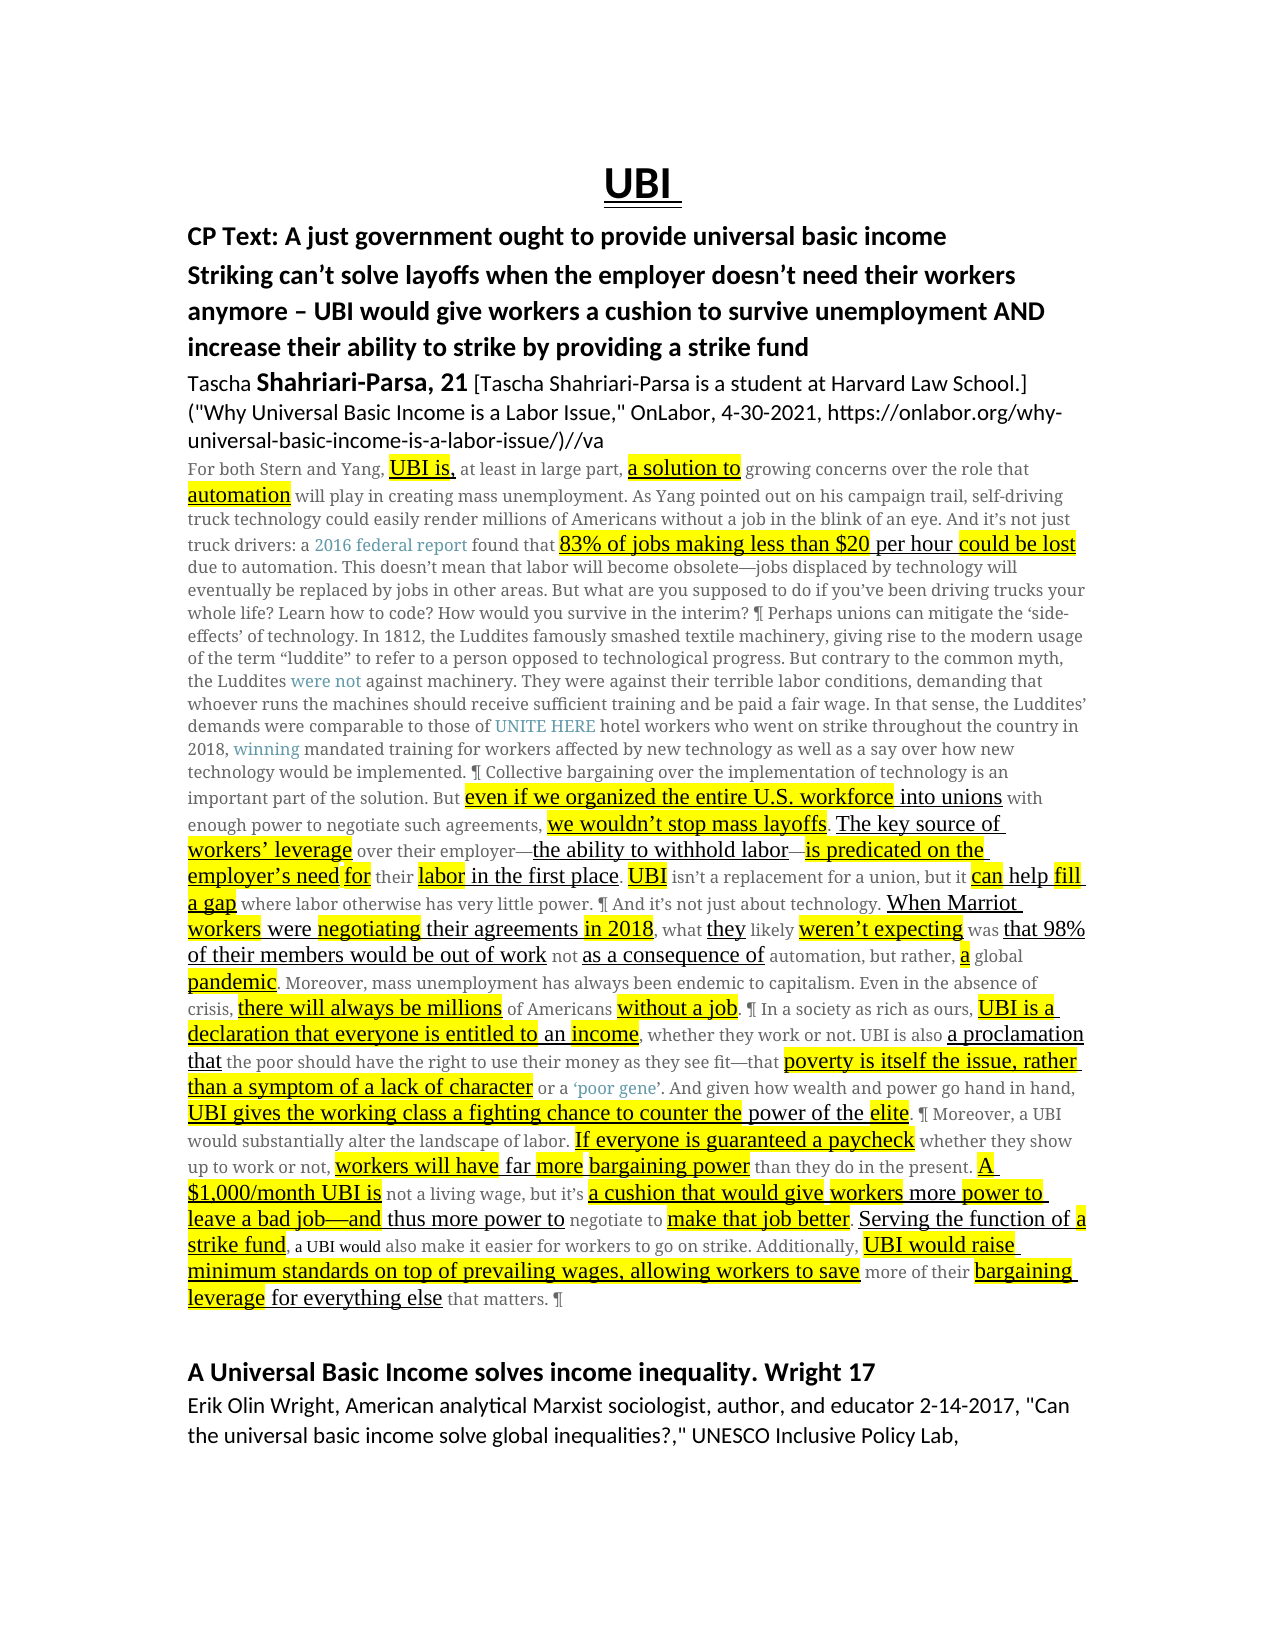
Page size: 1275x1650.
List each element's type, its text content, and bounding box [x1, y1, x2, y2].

subtitle CP Text: A just government ought to provide universal basic income [187, 219, 1087, 252]
text Tascha Shahriari-Parsa, 21 [Tascha Shahriari-Parsa is a student at Harvard Law School.] ("Why Universal Basic Income is a Labor Issue," OnLabor, 4-30-2021, https://onlabor.org/why-universal-basic-income-is-a-labor-issue/)//va [187, 365, 1087, 454]
subtitle UBI [187, 154, 1087, 210]
subtitle Striking can’t solve layoffs when the employer doesn’t need their workers anymore – UBI would give workers a cushion to survive unemployment AND increase their ability to strike by providing a strike fund [187, 258, 1087, 363]
subtitle A Universal Basic Income solves income inequality. Wright 17 [187, 1355, 1087, 1388]
text For both Stern and Yang, UBI is, at least in large part, a solution to growing concerns over the role that automation will play in creating mass unemployment. As Yang pointed out on his campaign trail, self-driving truck technology could easily render millions of Americans without a job in the blink of an eye. And it’s not just truck drivers: a 2016 federal report found that 83% of jobs making less than $20 per hour could be lost due to automation. This doesn’t mean that labor will become obsolete—jobs displaced by technology will eventually be replaced by jobs in other areas. But what are you supposed to do if you’ve been driving trucks your whole life? Learn how to code? How would you survive in the interim? ¶ Perhaps unions can mitigate the ‘side-effects’ of technology. In 1812, the Luddites famously smashed textile machinery, giving rise to the modern usage of the term “luddite” to refer to a person opposed to technological progress. But contrary to the common myth, the Luddites were not against machinery. They were against their terrible labor conditions, demanding that whoever runs the machines should receive sufficient training and be paid a fair wage. In that sense, the Luddites’ demands were comparable to those of UNITE HERE hotel workers who went on strike throughout the country in 2018, winning mandated training for workers affected by new technology as well as a say over how new technology would be implemented. ¶ Collective bargaining over the implementation of technology is an important part of the solution. But even if we organized the entire U.S. workforce into unions with enough power to negotiate such agreements, we wouldn’t stop mass layoffs. The key source of workers’ leverage over their employer—the ability to withhold labor—is predicated on the employer’s need for their labor in the first place. UBI isn’t a replacement for a union, but it can help fill a gap where labor otherwise has very little power. ¶ And it’s not just about technology. When Marriot workers were negotiating their agreements in 2018, what they likely weren’t expecting was that 98% of their members would be out of work not as a consequence of automation, but rather, a global pandemic. Moreover, mass unemployment has always been endemic to capitalism. Even in the absence of crisis, there will always be millions of Americans without a job. ¶ In a society as rich as ours, UBI is a declaration that everyone is entitled to an income, whether they work or not. UBI is also a proclamation that the poor should have the right to use their money as they see fit—that poverty is itself the issue, rather than a symptom of a lack of character or a ‘poor gene’. And given how wealth and power go hand in hand, UBI gives the working class a fighting chance to counter the power of the elite. ¶ Moreover, a UBI would substantially alter the landscape of labor. If everyone is guaranteed a paycheck whether they show up to work or not, workers will have far more bargaining power than they do in the present. A $1,000/month UBI is not a living wage, but it’s a cushion that would give workers more power to leave a bad job—and thus more power to negotiate to make that job better. Serving the function of a strike fund, a UBI would also make it easier for workers to go on strike. Additionally, UBI would raise minimum standards on top of prevailing wages, allowing workers to save more of their bargaining leverage for everything else that matters. ¶ [187, 454, 1087, 1310]
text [187, 1391, 1087, 1449]
